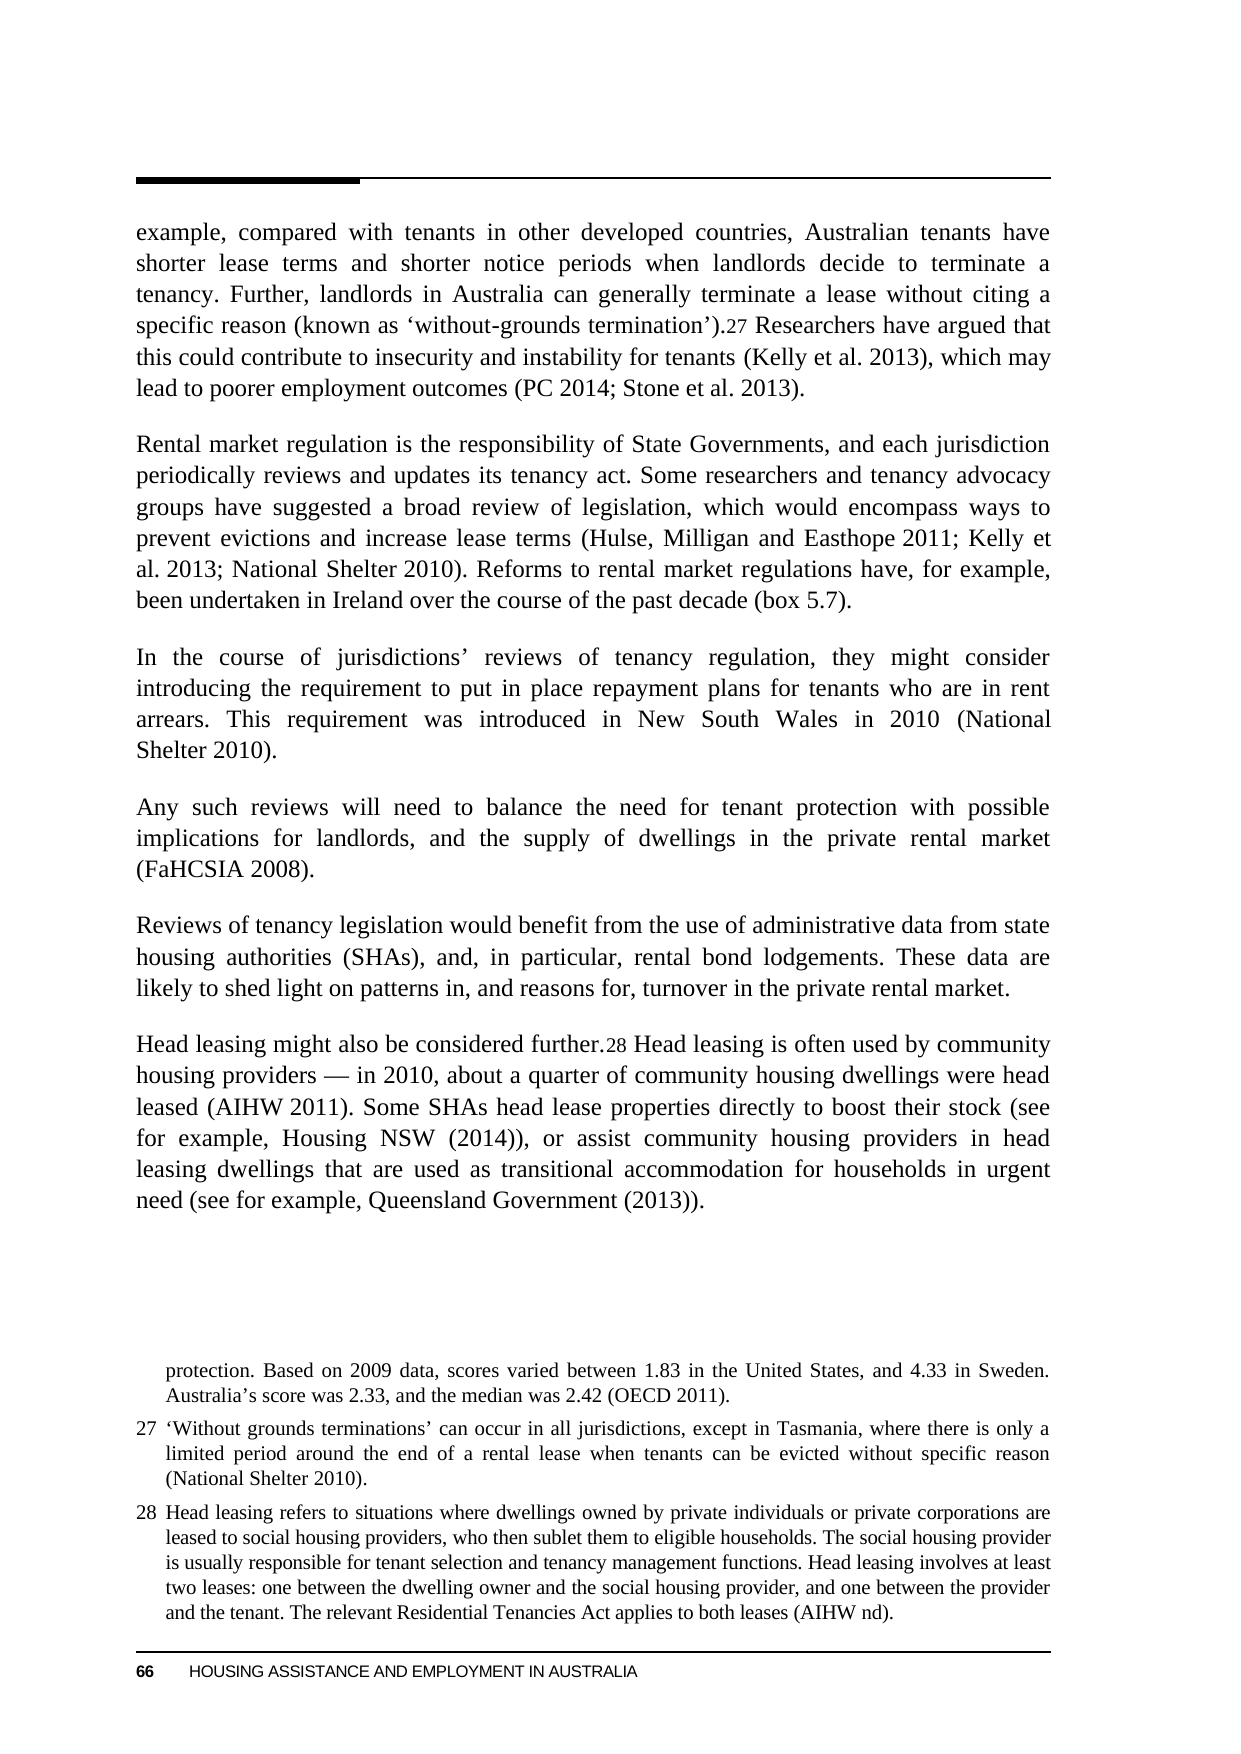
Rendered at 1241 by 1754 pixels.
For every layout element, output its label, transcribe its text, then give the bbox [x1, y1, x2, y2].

text Reviews of tenancy legislation would benefit from the use of administrative data from state housing authorities (SHAs), and, in particular, rental bond lodgements. These data are likely to shed light on patterns in, and reasons for, turnover in the private rental market. [136, 908, 1051, 1002]
text In the course of jurisdictions’ reviews of tenancy regulation, they might consider introducing the requirement to put in place repayment plans for tenants who are in rent arrears. This requirement was introduced in New South Wales in 2010 (National Shelter 2010). [136, 639, 1051, 764]
text Rental market regulation is the responsibility of State Governments, and each jurisdiction periodically reviews and updates its tenancy act. Some researchers and tenancy advocacy groups have suggested a broad review of legislation, which would encompass ways to prevent evictions and increase lease terms (Hulse, Milligan and Easthope 2011; Kelly et al. 2013; National Shelter 2010). Reforms to rental market regulations have, for example, been undertaken in Ireland over the course of the past decade (box 5.7). [136, 427, 1051, 614]
text Any such reviews will need to balance the need for tenant protection with possible implications for landlords, and the supply of dwellings in the private rental market (FaHCSIA 2008). [136, 789, 1051, 883]
text Head leasing might also be considered further. Head leasing is often used by community housing providers — in 2010, about a quarter of community housing dwellings were head leased (AIHW 2011). Some SHAs head lease properties directly to boost their stock (see for example, Housing NSW (2014)), or assist community housing providers in head leasing dwellings that are used as transitional accommodation for households in urgent need (see for example, Queensland Government (2013)). [136, 1027, 1051, 1214]
